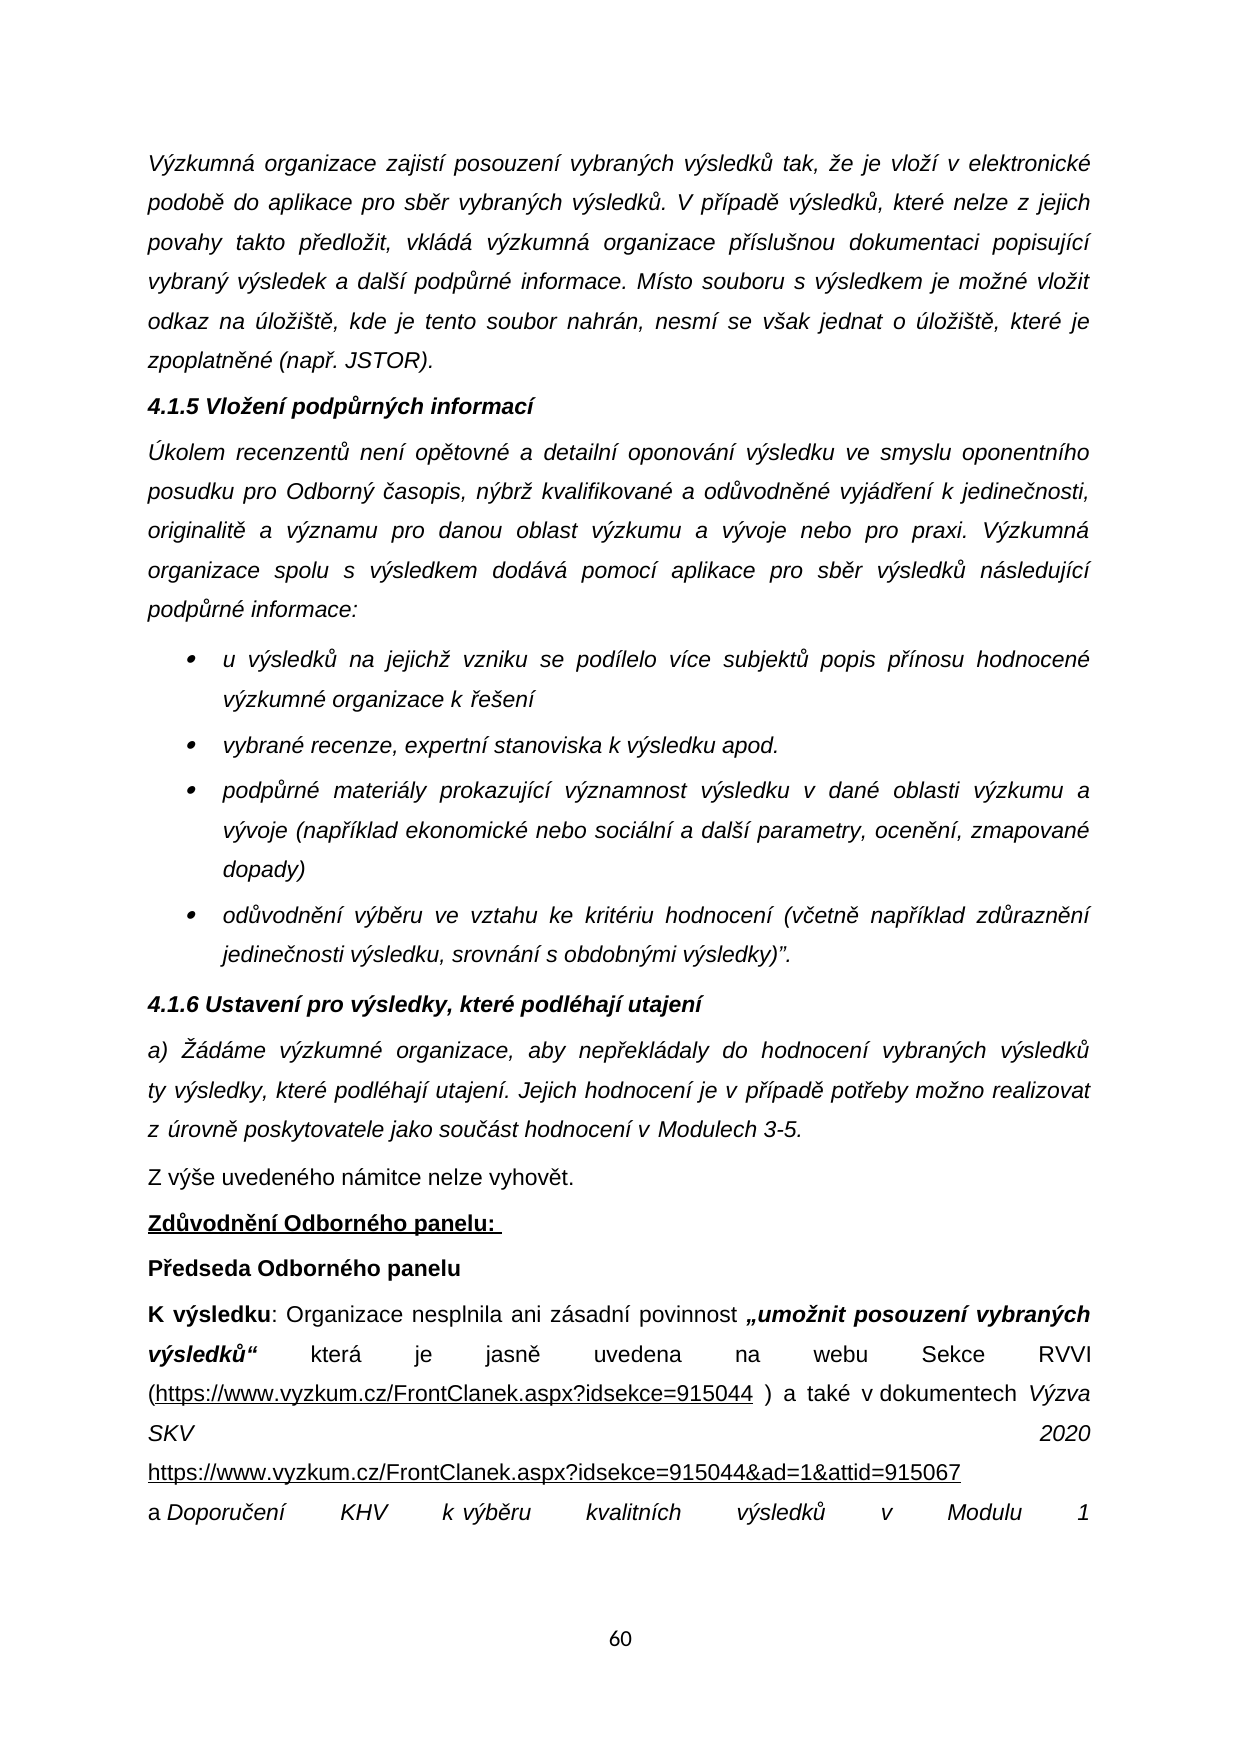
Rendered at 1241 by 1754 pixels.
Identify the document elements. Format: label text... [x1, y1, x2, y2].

list u výsledků na jejichž vzniku se podílelo více subjektů popis přínosu hodnocené výzkumné organizace k řešení [177, 644, 1101, 712]
text a) Žádáme výzkumné organizace, aby nepřekládaly do hodnocení vybraných výsledků ty výsledky, které podléhají utajení. Jejich hodnocení je v případě potřeby možno realizovat z úrovně poskytovatele jako součást hodnocení v Modulech 3-5. [139, 1035, 1101, 1144]
list vybrané recenze, expertní stanoviska k výsledku apod. [177, 729, 1101, 758]
text 4.1.6 Ustavení pro výsledky, které podléhají utajení [139, 989, 1101, 1018]
text Z výše uvedeného námitce nelze vyhovět. [148, 1164, 1093, 1190]
text Předseda Odborného panelu [148, 1255, 1093, 1282]
list podpůrné materiály prokazující významnost výsledku v dané oblasti výzkumu a vývoje (například ekonomické nebo sociální a další parametry, ocenění, zmapované dopady) [177, 775, 1101, 883]
text Výzkumná organizace zajistí posouzení vybraných výsledků tak, že je vloží v elektronické podobě do aplikace pro sběr vybraných výsledků. V případě výsledků, které nelze z jejich povahy takto předložit, vkládá výzkumná organizace příslušnou dokumentaci popisující vybraný výsledek a další podpůrné informace. Místo souboru s výsledkem je možné vložit odkaz na úložiště, kde je tento soubor nahrán, nesmí se však jednat o úložiště, které je zpoplatněné (např. JSTOR). [139, 148, 1101, 373]
list odůvodnění výběru ve vztahu ke kritériu hodnocení (včetně například zdůraznění jedinečnosti výsledku, srovnání s obdobnými výsledky)”. [177, 900, 1101, 970]
text 4.1.5 Vložení podpůrných informací [139, 391, 1101, 419]
text Úkolem recenzentů není opětovné a detailní oponování výsledku ve smyslu oponentního posudku pro Odborný časopis, nýbrž kvalifikované a odůvodněné vyjádření k jedinečnosti, originalitě a významu pro danou oblast výzkumu a vývoje nebo pro praxi. Výzkumná organizace spolu s výsledkem dodává pomocí aplikace pro sběr výsledků následující podpůrné informace: [139, 436, 1101, 625]
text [148, 1301, 1093, 1525]
text Zdůvodnění Odborného panelu: [148, 1209, 1093, 1236]
